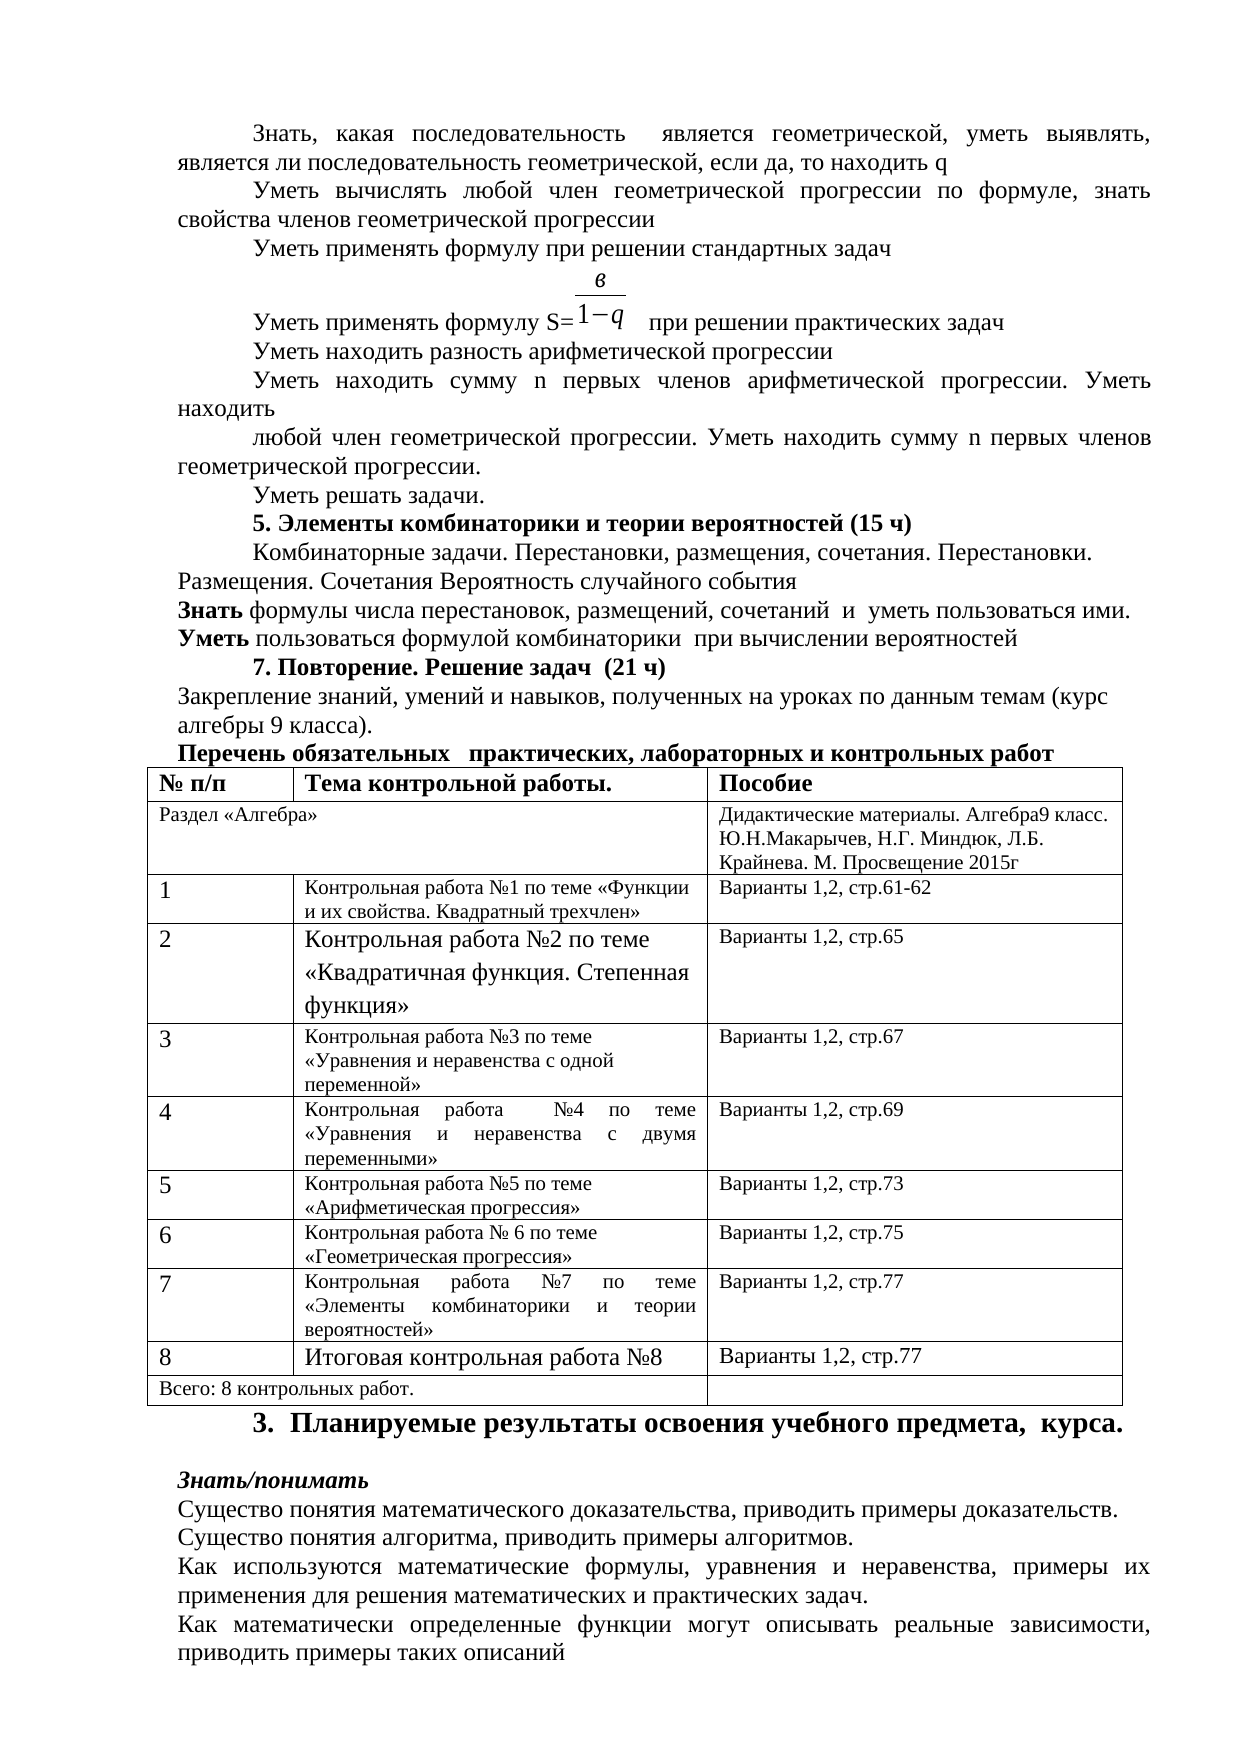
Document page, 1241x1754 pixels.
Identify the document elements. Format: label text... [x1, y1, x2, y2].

table_cell Варианты 1,2, стр.61-62 [708, 875, 1122, 923]
text Знать/понимать [177, 1465, 1152, 1494]
text Уметь находить разность арифметической прогрессии [177, 336, 1152, 365]
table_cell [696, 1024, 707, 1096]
table_cell 6 [148, 1220, 293, 1268]
text Как математически определенные функции могут описывать реальные зависимости, приводить примеры таких описаний [177, 1609, 1152, 1666]
table_cell Контрольная работа №1 по теме «Функции и их свойства. Квадратный трехчлен» [294, 875, 707, 923]
text Знать, какая последовательность является геометрической, уметь выявлять, является ли последовательность геометрической, если да, то находить q [177, 118, 1152, 176]
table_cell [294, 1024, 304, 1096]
text Перечень обязательных практических, лабораторных и контрольных работ [177, 738, 1152, 767]
table_header № п/п [148, 768, 293, 801]
text Комбинаторные задачи. Перестановки, размещения, сочетания. Перестановки. Размещения. Сочетания Вероятность случайного события [177, 537, 1152, 595]
text Уметь решать задачи. [177, 480, 1152, 508]
table_cell Варианты 1,2, стр.75 [708, 1220, 1122, 1268]
table_cell 1 [148, 875, 293, 923]
text Уметь применять формулу при решении стандартных задач [177, 233, 1152, 262]
table_cell 3 [148, 1024, 293, 1096]
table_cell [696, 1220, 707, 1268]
table_cell Варианты 1,2, стр.65 [708, 924, 1122, 1023]
text любой член геометрической прогрессии. Уметь находить сумму n первых членов геометрической прогрессии. [177, 422, 1152, 480]
text Уметь применять формулу S= при решении практических задач [177, 262, 1152, 336]
text Существо понятия математического доказательства, приводить примеры доказательств. [177, 1494, 1152, 1522]
table_cell Итоговая контрольная работа №8 [294, 1342, 707, 1375]
table_cell Контрольная работа №4 по теме «Уравнения и неравенства с двумя переменными» [294, 1097, 707, 1169]
text Уметь находить сумму n первых членов арифметической прогрессии. Уметь находить [177, 365, 1152, 422]
table_cell Варианты 1,2, стр.67 [708, 1024, 1122, 1096]
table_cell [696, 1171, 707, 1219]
table_cell Контрольная работа №2 по теме «Квадратичная функция. Степенная функция» [294, 924, 707, 1023]
table_cell 8 [148, 1342, 293, 1375]
text Закрепление знаний, умений и навыков, полученных на уроках по данным темам (курс алгебры 9 класса). [177, 681, 1152, 738]
table_cell Варианты 1,2, стр.69 [708, 1097, 1122, 1169]
table_cell [708, 1376, 1122, 1404]
table_header Тема контрольной работы. [294, 768, 707, 801]
table_cell Дидактические материалы. Алгебра9 класс. Ю.Н.Макарычев, Н.Г. Миндюк, Л.Б. Крайнева. М. Просвещение 2015г [708, 802, 1122, 874]
table_cell 2 [148, 924, 293, 1023]
table_cell 7 [148, 1269, 293, 1341]
text 7. Повторение. Решение задач (21 ч) [177, 652, 1152, 681]
table_cell Контрольная работа №7 по теме «Элементы комбинаторики и теории вероятностей» [294, 1269, 707, 1341]
table_cell Варианты 1,2, стр.77 [708, 1342, 1122, 1375]
table_header Пособие [708, 768, 1122, 801]
table_cell Всего: 8 контрольных работ. [148, 1376, 707, 1404]
list Планируемые результаты освоения учебного предмета, курса. [252, 1406, 1152, 1439]
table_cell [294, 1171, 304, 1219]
text Знать формулы числа перестановок, размещений, сочетаний и уметь пользоваться ими. [177, 595, 1152, 623]
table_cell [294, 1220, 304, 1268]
text Как используются математические формулы, уравнения и неравенства, примеры их применения для решения математических и практических задач. [177, 1551, 1152, 1609]
table_cell Варианты 1,2, стр.73 [708, 1171, 1122, 1219]
text Уметь пользоваться формулой комбинаторики при вычислении вероятностей [177, 623, 1152, 652]
table_cell Раздел «Алгебра» [148, 802, 707, 874]
text Существо понятия алгоритма, приводить примеры алгоритмов. [177, 1522, 1152, 1551]
table_cell 5 [148, 1171, 293, 1219]
text 5. Элементы комбинаторики и теории вероятностей (15 ч) [177, 508, 1152, 537]
table_cell 4 [148, 1097, 293, 1169]
table_cell Варианты 1,2, стр.77 [708, 1269, 1122, 1341]
text Уметь вычислять любой член геометрической прогрессии по формуле, знать свойства членов геометрической прогрессии [177, 176, 1152, 233]
